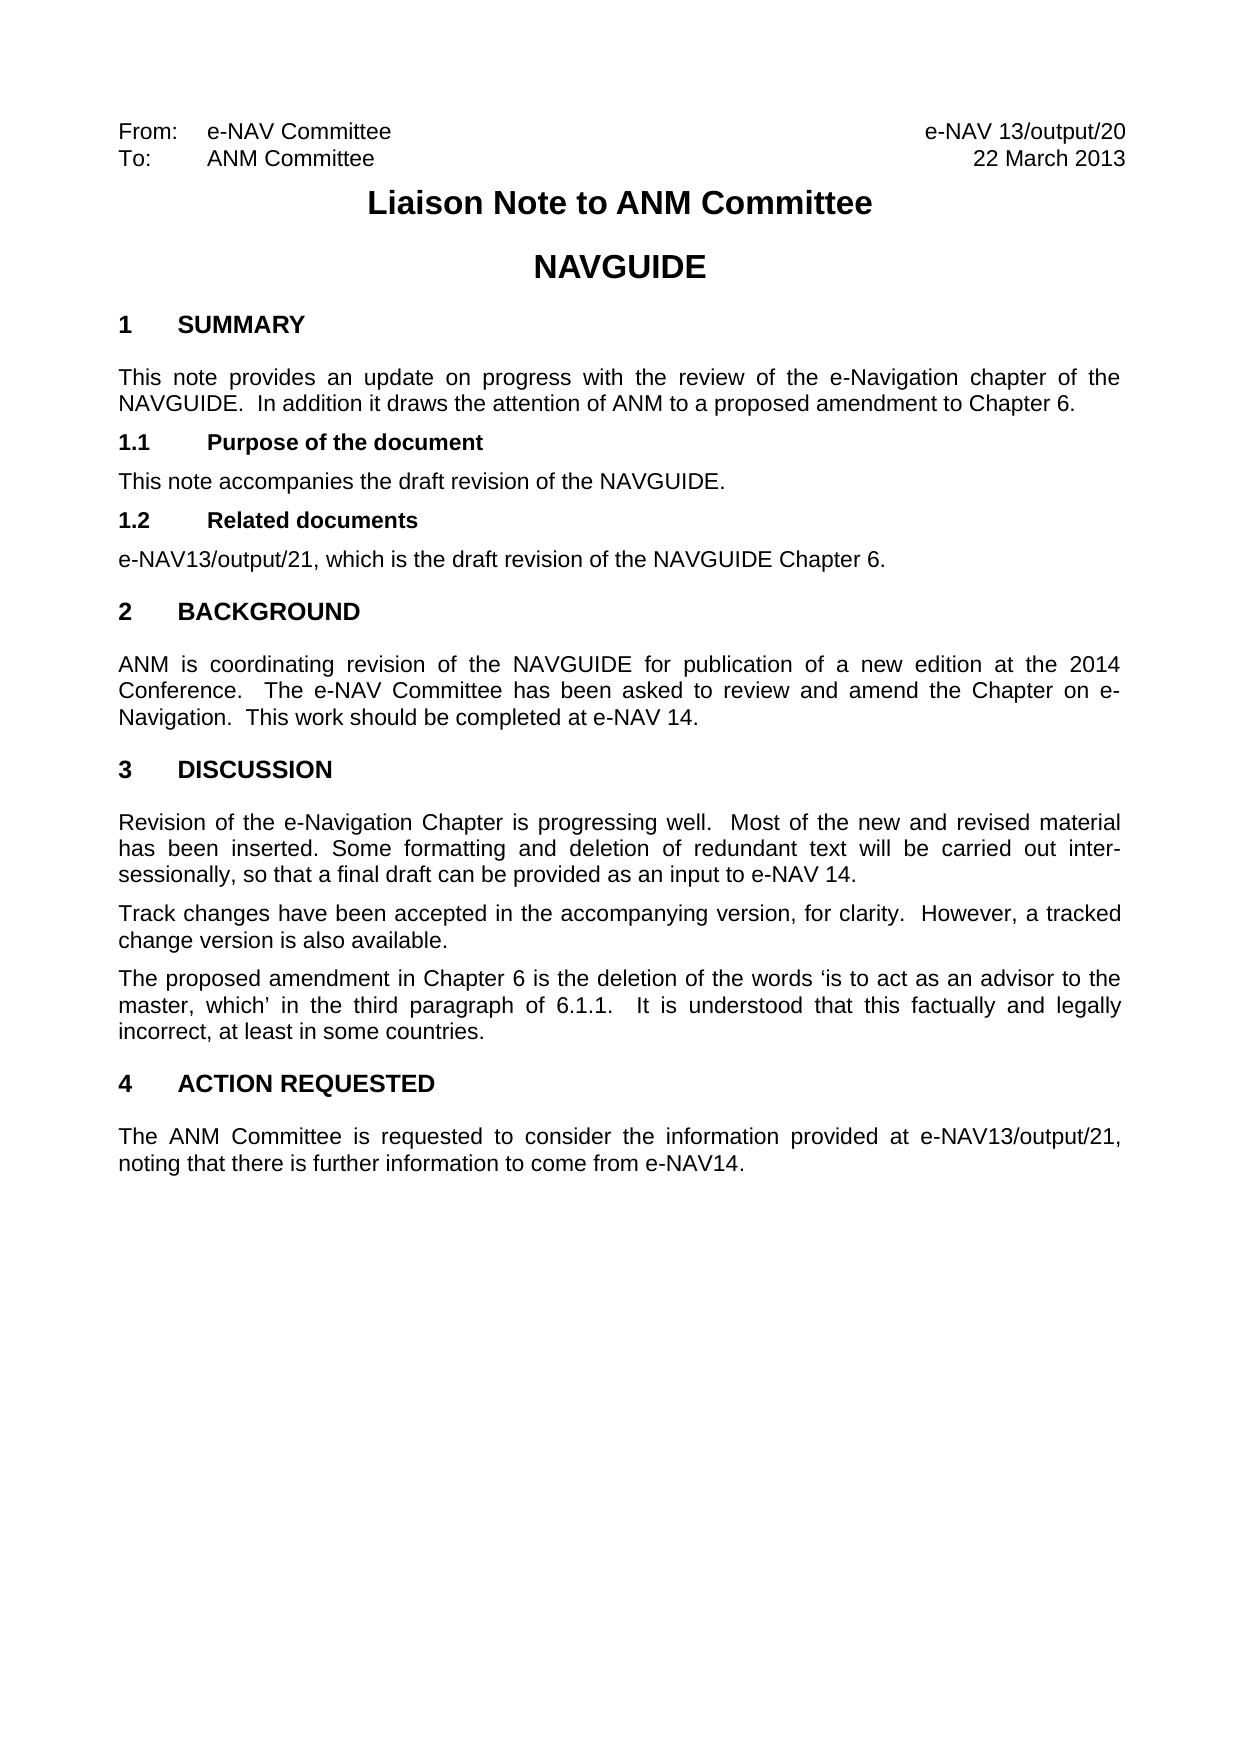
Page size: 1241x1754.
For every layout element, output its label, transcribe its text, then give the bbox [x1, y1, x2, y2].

text ANM is coordinating revision of the NAVGUIDE for publication of a new edition at the 2014 Conference. The e-NAV Committee has been asked to review and amend the Chapter on e-Navigation. This work should be completed at e-NAV 14. [118, 651, 1122, 730]
subtitle DISCUSSION [118, 755, 1122, 784]
text Track changes have been accepted in the accompanying version, for clarity. However, a tracked change version is also available. [118, 900, 1122, 953]
title Liaison Note to ANM Committee [118, 183, 1122, 222]
text This note provides an update on progress with the review of the e-Navigation chapter of the NAVGUIDE. In addition it draws the attention of ANM to a proposed amendment to Chapter 6. [118, 364, 1122, 417]
text The proposed amendment in Chapter 6 is the deletion of the words ‘is to act as an advisor to the master, which’ in the third paragraph of 6.1.1. It is understood that this factually and legally incorrect, at least in some countries. [118, 965, 1122, 1044]
table_header From: e-NAV Committee [107, 118, 568, 144]
table_cell To: ANM Committee [107, 145, 568, 171]
subtitle ACTION REQUESTED [118, 1069, 1122, 1098]
subtitle Background [118, 597, 1122, 626]
title NAVGUIDE [118, 247, 1122, 285]
subtitle Related documents [118, 507, 1122, 533]
text This note accompanies the draft revision of the NAVGUIDE. [118, 468, 1122, 494]
text Revision of the e-Navigation Chapter is progressing well. Most of the new and revised material has been inserted. Some formatting and deletion of redundant text will be carried out inter-sessionally, so that a final draft can be provided as an input to e-NAV 14. [118, 809, 1122, 888]
subtitle Purpose of the document [118, 429, 1122, 456]
text e-NAV13/output/21, which is the draft revision of the NAVGUIDE Chapter 6. [118, 546, 1122, 572]
text The ANM Committee is requested to consider the information provided at e-NAV13/output/21, noting that there is further information to come from e-NAV14. [118, 1123, 1122, 1176]
table_header e-NAV 13/output/20 [568, 118, 1137, 144]
table_cell 22 March 2013 [568, 145, 1137, 171]
subtitle Summary [118, 310, 1122, 339]
